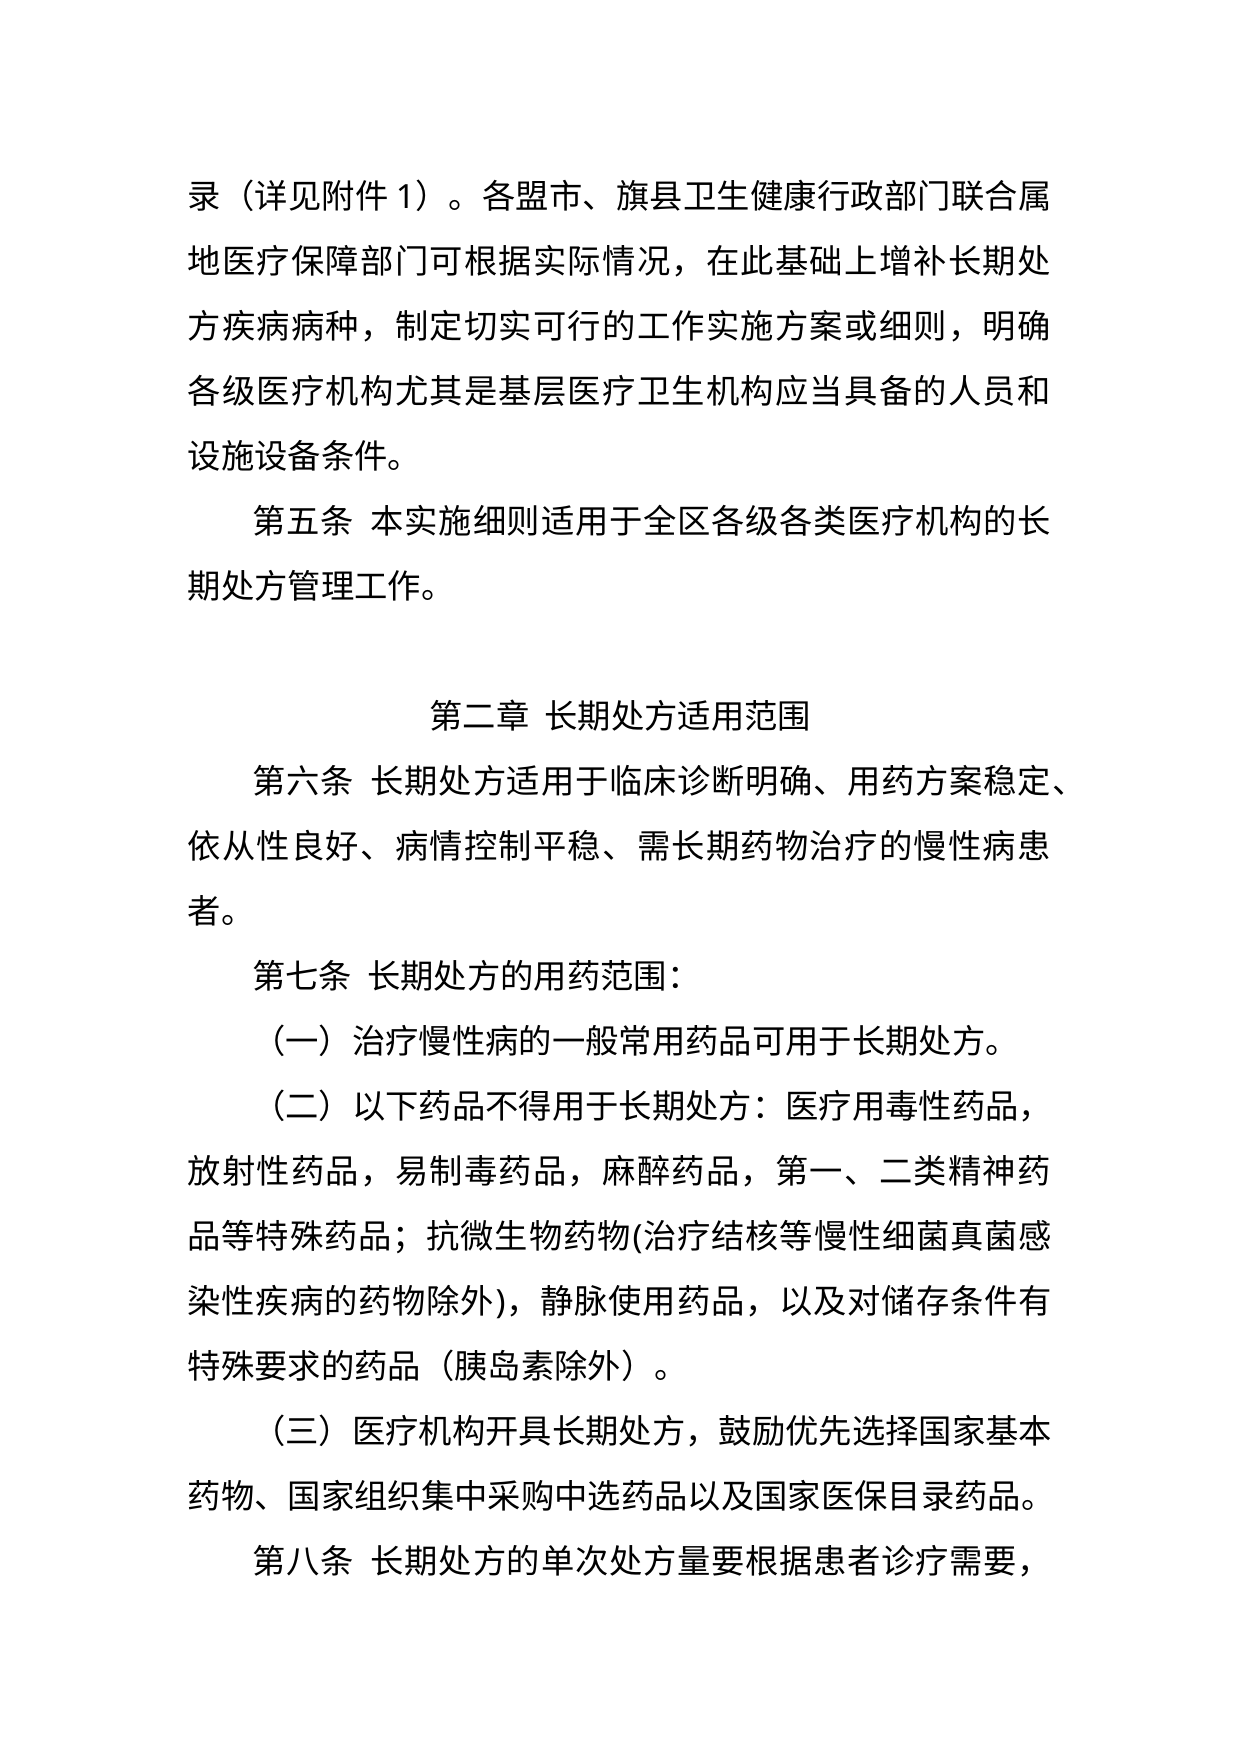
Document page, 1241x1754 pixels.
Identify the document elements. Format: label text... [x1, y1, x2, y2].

text 第六条 长期处方适用于临床诊断明确、用药方案稳定、依从性良好、病情控制平稳、需长期药物治疗的慢性病患者。 [187, 747, 1053, 942]
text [187, 1527, 1053, 1592]
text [187, 162, 1053, 487]
text 第五条 本实施细则适用于全区各级各类医疗机构的长期处方管理工作。 [187, 487, 1053, 617]
text （三）医疗机构开具长期处方，鼓励优先选择国家基本药物、国家组织集中采购中选药品以及国家医保目录药品。 [187, 1397, 1053, 1527]
text 第二章 长期处方适用范围 [187, 682, 1053, 747]
text 第七条 长期处方的用药范围： [187, 942, 1053, 1007]
text （一）治疗慢性病的一般常用药品可用于长期处方。 [187, 1007, 1053, 1072]
text （二）以下药品不得用于长期处方：医疗用毒性药品，放射性药品，易制毒药品，麻醉药品，第一、二类精神药品等特殊药品；抗微生物药物(治疗结核等慢性细菌真菌感染性疾病的药物除外)，静脉使用药品，以及对储存条件有特殊要求的药品（胰岛素除外）。 [187, 1072, 1053, 1397]
